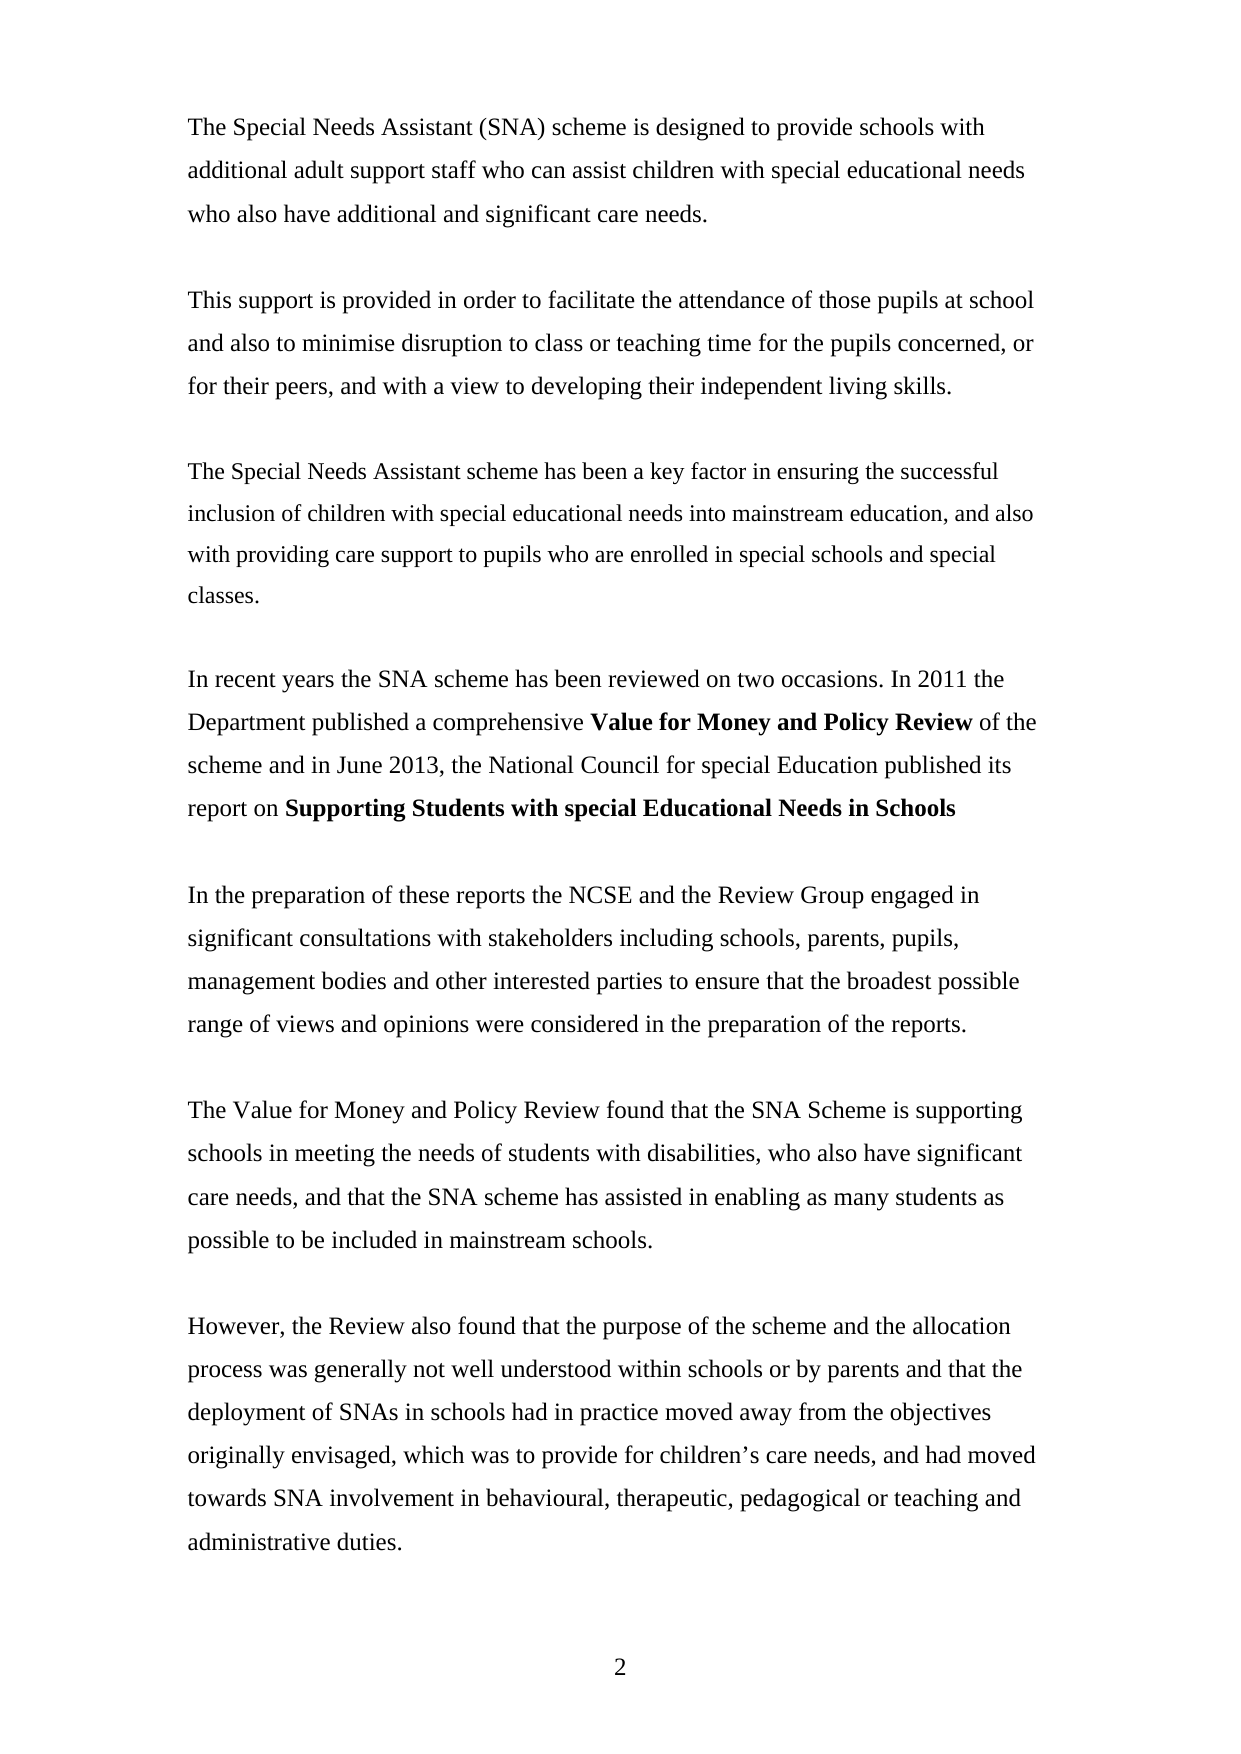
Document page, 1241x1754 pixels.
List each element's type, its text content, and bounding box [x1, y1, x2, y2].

text The Special Needs Assistant scheme has been a key factor in ensuring the successful inclusion of children with special educational needs into mainstream education, and also with providing care support to pupils who are enrolled in special schools and special classes. [187, 457, 1053, 609]
text However, the Review also found that the purpose of the scheme and the allocation process was generally not well understood within schools or by parents and that the deployment of SNAs in schools had in practice moved away from the objectives originally envisaged, which was to provide for children’s care needs, and had moved towards SNA involvement in behavioural, therapeutic, pedagogical or teaching and administrative duties. [187, 1311, 1053, 1555]
text In the preparation of these reports the NCSE and the Review Group engaged in significant consultations with stakeholders including schools, parents, pupils, management bodies and other interested parties to ensure that the broadest possible range of views and opinions were considered in the preparation of the reports. [187, 880, 1053, 1038]
text The Value for Money and Policy Review found that the SNA Scheme is supporting schools in meeting the needs of students with disabilities, who also have significant care needs, and that the SNA scheme has assisted in enabling as many students as possible to be included in mainstream schools. [187, 1095, 1053, 1253]
text The Special Needs Assistant (SNA) scheme is designed to provide schools with additional adult support staff who can assist children with special educational needs who also have additional and significant care needs. [187, 112, 1053, 227]
text This support is provided in order to facilitate the attendance of those pupils at school and also to minimise disruption to class or teaching time for the pupils concerned, or for their peers, and with a view to developing their independent living skills. [187, 285, 1053, 400]
text In recent years the SNA scheme has been reviewed on two occasions. In 2011 the Department published a comprehensive Value for Money and Policy Review of the scheme and in June 2013, the National Council for special Education published its report on Supporting Students with special Educational Needs in Schools [187, 664, 1053, 822]
